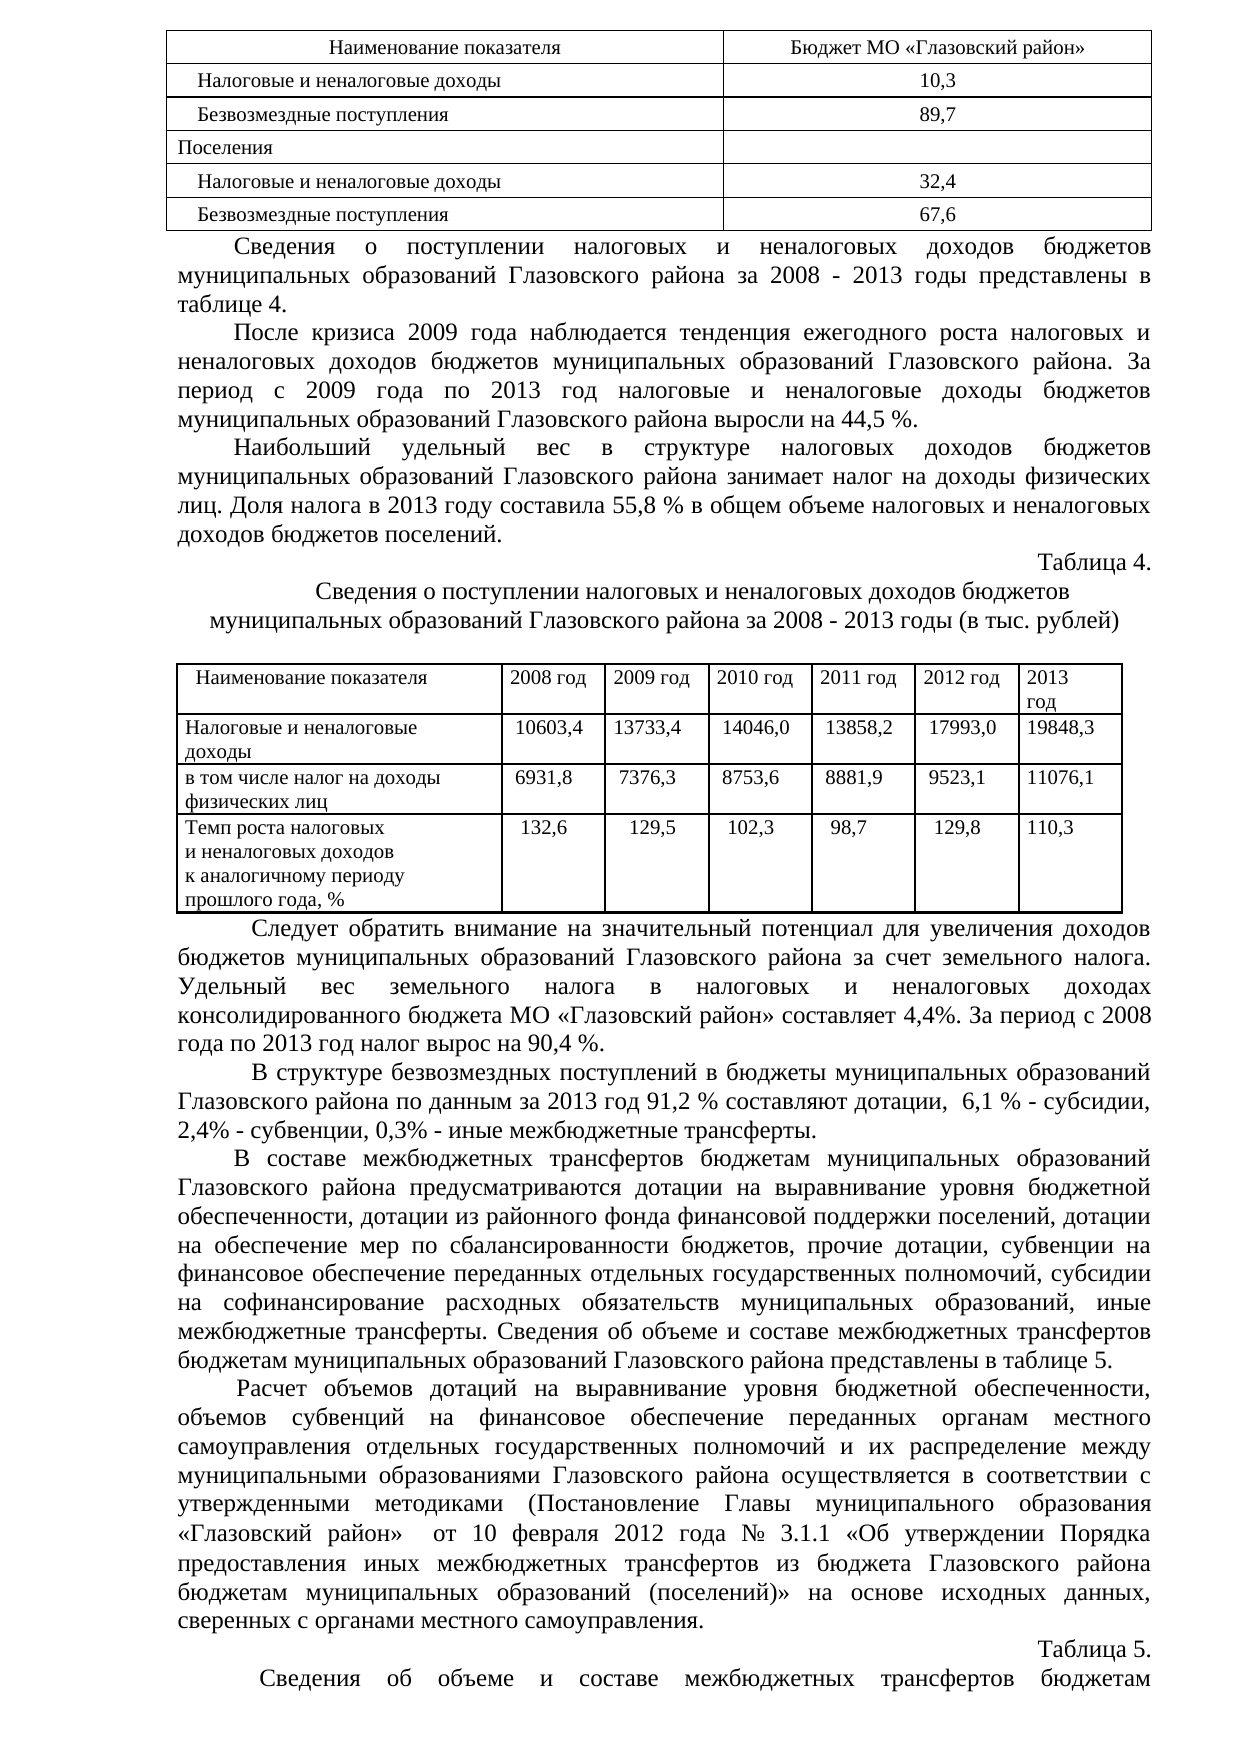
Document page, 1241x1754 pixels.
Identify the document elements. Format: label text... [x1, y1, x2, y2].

table_cell Налоговые и неналоговые доходы [167, 164, 723, 197]
table_cell Темп роста налоговых и неналоговых доходов к аналогичному периоду прошлого года, % [178, 815, 501, 911]
table_cell Безвозмездные поступления [167, 98, 723, 130]
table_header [167, 31, 723, 63]
text В структуре безвозмездных поступлений в бюджеты муниципальных образований Глазовского района по данным за 2013 год 91,2 % составляют дотации, 6,1 % - субсидии, 2,4% - субвенции, 0,3% - иные межбюджетные трансферты. [177, 1057, 1152, 1143]
text Следует обратить внимание на значительный потенциал для увеличения доходов бюджетов муниципальных образований Глазовского района за счет земельного налога. Удельный вес земельного налога в налоговых и неналоговых доходах консолидированного бюджета МО «Глазовский район» составляет 4,4%. За период с 2008 года по 2013 год налог вырос на 90,4 %. [177, 913, 1152, 1057]
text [177, 1663, 1152, 1692]
table_cell 8881,9 [813, 765, 914, 813]
table_header 2012 год [916, 665, 1018, 713]
text Таблица 5. [177, 1634, 1152, 1663]
table_cell Налоговые и неналоговые доходы [178, 715, 501, 763]
table_header Наименование показателя [178, 665, 501, 713]
table_cell [724, 131, 1151, 163]
text После кризиса 2009 года наблюдается тенденция ежегодного роста налоговых и неналоговых доходов бюджетов муниципальных образований Глазовского района. За период с 2009 года по 2013 год налоговые и неналоговые доходы бюджетов муниципальных образований Глазовского района выросли на 44,5 %. [177, 317, 1152, 432]
table_cell 9523,1 [916, 765, 1018, 813]
text Наибольший удельный вес в структуре налоговых доходов бюджетов муниципальных образований Глазовского района занимает налог на доходы физических лиц. Доля налога в 2013 году составила 55,8 % в общем объеме налоговых и неналоговых доходов бюджетов поселений. [177, 432, 1152, 547]
table_cell 8753,6 [710, 765, 811, 813]
text В составе межбюджетных трансфертов бюджетам муниципальных образований Глазовского района предусматриваются дотации на выравнивание уровня бюджетной обеспеченности, дотации из районного фонда финансовой поддержки поселений, дотации на обеспечение мер по сбалансированности бюджетов, прочие дотации, субвенции на финансовое обеспечение переданных отдельных государственных полномочий, субсидии на софинансирование расходных обязательств муниципальных образований, иные межбюджетные трансферты. Сведения об объеме и составе межбюджетных трансфертов бюджетам муниципальных образований Глазовского района представлены в таблице 5. [177, 1143, 1152, 1373]
table_cell 98,7 [813, 815, 914, 911]
table_cell 102,3 [710, 815, 811, 911]
text Расчет объемов дотаций на выравнивание уровня бюджетной обеспеченности, объемов субвенций на финансовое обеспечение переданных органам местного самоуправления отдельных государственных полномочий и их распределение между муниципальными образованиями Глазовского района осуществляется в соответствии с утвержденными методиками (Постановление Главы муниципального образования «Глазовский район» от 10 февраля 2012 года № 3.1.1 «Об утверждении Порядка предоставления иных межбюджетных трансфертов из бюджета Глазовского района бюджетам муниципальных образований (поселений)» на основе исходных данных, сверенных с органами местного самоуправления. [177, 1373, 1152, 1634]
table_cell 132,6 [503, 815, 604, 911]
table_cell 11076,1 [1020, 765, 1121, 813]
table_cell 10,3 [724, 64, 1151, 96]
table_cell 14046,0 [710, 715, 811, 763]
table_cell 19848,3 [1020, 715, 1121, 763]
table_cell 67,6 [724, 198, 1151, 230]
table_cell Поселения [167, 131, 723, 163]
table_header 2008 год [503, 665, 604, 713]
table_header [724, 31, 1151, 63]
text Таблица 4. [177, 547, 1152, 576]
table_cell 13733,4 [606, 715, 708, 763]
table_cell 129,5 [606, 815, 708, 911]
table_cell 17993,0 [916, 715, 1018, 763]
table_cell Налоговые и неналоговые доходы [167, 64, 723, 96]
table_cell 32,4 [724, 164, 1151, 197]
table_cell 6931,8 [503, 765, 604, 813]
table_cell 110,3 [1020, 815, 1121, 911]
table_header 2010 год [710, 665, 811, 713]
text Сведения о поступлении налоговых и неналоговых доходов бюджетов муниципальных образований Глазовского района за 2008 - 2013 годы представлены в таблице 4. [177, 231, 1152, 317]
table_cell 13858,2 [813, 715, 914, 763]
table_cell 129,8 [916, 815, 1018, 911]
table_header 2013 год [1020, 665, 1121, 713]
table_header 2009 год [606, 665, 708, 713]
text Сведения о поступлении налоговых и неналоговых доходов бюджетов муниципальных образований Глазовского района за 2008 - 2013 годы (в тыс. рублей) [177, 576, 1152, 634]
table_cell в том числе налог на доходы физических лиц [178, 765, 501, 813]
table_header 2011 год [813, 665, 914, 713]
table_cell 7376,3 [606, 765, 708, 813]
table_cell 10603,4 [503, 715, 604, 763]
table_cell Безвозмездные поступления [167, 198, 723, 230]
table_cell 89,7 [724, 98, 1151, 130]
